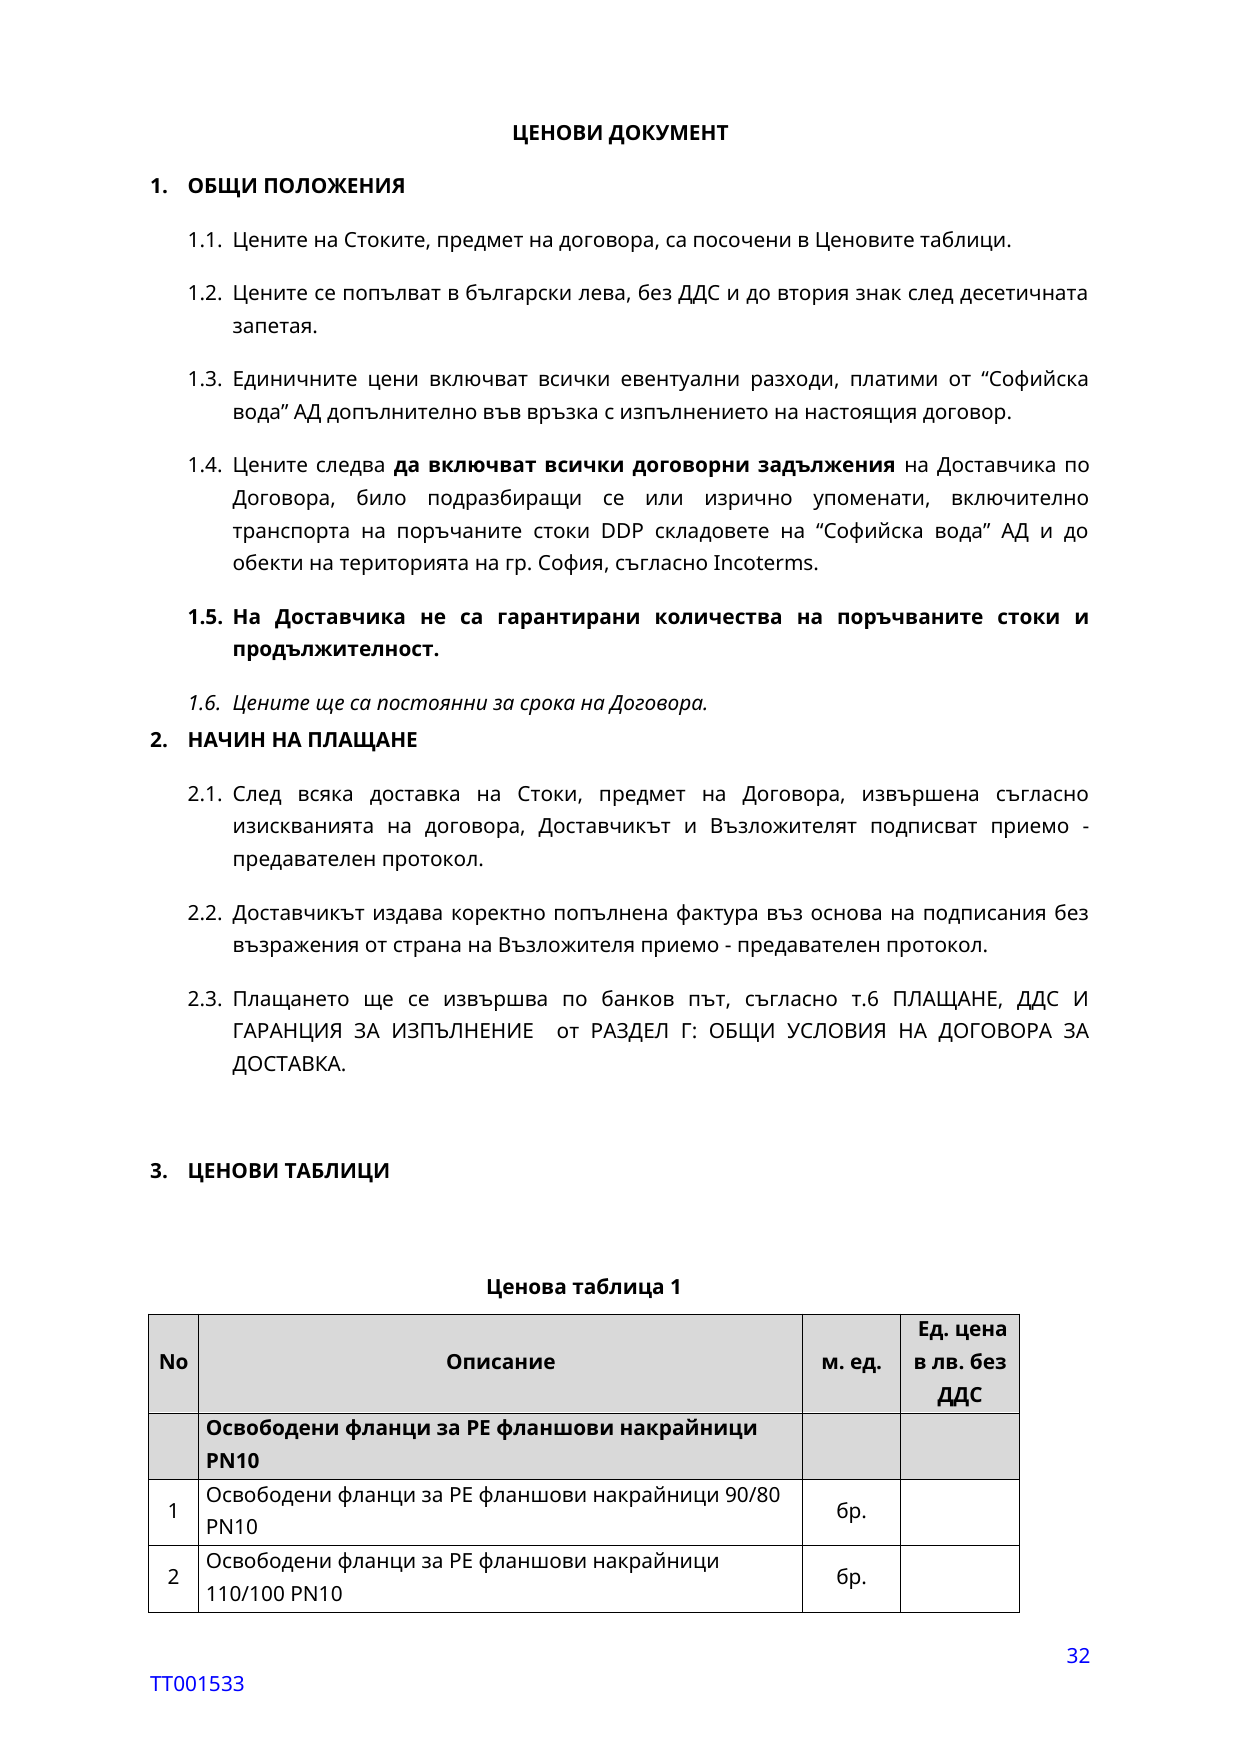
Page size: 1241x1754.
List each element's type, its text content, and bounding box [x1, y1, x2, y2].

table_cell бр. [803, 1546, 900, 1612]
table_cell [901, 1546, 1019, 1612]
table_cell [149, 1414, 198, 1479]
list ЦЕНОВИ ТАБЛИЦИ [150, 1156, 1090, 1184]
table_cell Описание [199, 1315, 802, 1412]
table_cell 2 [149, 1546, 198, 1612]
list НАЧИН НА ПЛАЩАНЕ [150, 726, 1090, 754]
table_cell Освободени фланци за РЕ фланшови накрайници 110/100 PN10 [199, 1546, 802, 1612]
text ЦЕНОВИ ДОКУМЕНТ [150, 118, 1090, 147]
table_cell Освободени фланци за РЕ фланшови накрайници 90/80 PN10 [199, 1480, 802, 1545]
list Цените се попълват в български лева, без ДДС и до втория знак след десетичната запетая. [187, 278, 1090, 339]
list Цените ще са постоянни за срока на Договора. [187, 688, 1090, 716]
table_cell м. ед. [803, 1315, 900, 1412]
table_header Ценова таблица 1 [149, 1263, 1019, 1313]
table_cell Освободени фланци за PE фланшови накрайници PN10 [199, 1414, 802, 1479]
table_cell [901, 1480, 1019, 1545]
table_cell 1 [149, 1480, 198, 1545]
list Единичните цени включват всички евентуални разходи, платими от “Софийска вода” АД допълнително във връзка с изпълнението на настоящия договор. [187, 364, 1090, 426]
table_cell [803, 1414, 900, 1479]
list Доставчикът издава коректно попълнена фактура въз основа на подписания без възражения от страна на Възложителя приемо - предавателен протокол. [187, 898, 1090, 959]
table_cell бр. [803, 1480, 900, 1545]
table_cell Ед. цена в лв. без ДДС [901, 1315, 1019, 1412]
list След всяка доставка на Стоки, предмет на Договора, извършена съгласно изискванията на договора, Доставчикът и Възложителят подписват приемо - предавателен протокол. [187, 779, 1090, 873]
list ОБЩИ ПОЛОЖЕНИЯ [150, 172, 1090, 200]
table_cell [901, 1414, 1019, 1479]
list Цените следва да включват всички договорни задължения на Доставчика по Договора, било подразбиращи се или изрично упоменати, включително транспорта на поръчаните стоки DDP складовете на “Софийска вода” АД и до обекти на територията на гр. София, съгласно Incoterms. [187, 451, 1090, 577]
list На Доставчика не са гарантирани количества на поръчваните стоки и продължителност. [187, 602, 1090, 663]
list Цените на Стоките, предмет на договора, са посочени в Ценовите таблици. [187, 225, 1090, 253]
list Плащането ще се извършва по банков път, съгласно т.6 ПЛАЩАНЕ, ДДС И ГАРАНЦИЯ ЗА ИЗПЪЛНЕНИЕ от РАЗДЕЛ Г: ОБЩИ УСЛОВИЯ НА ДОГОВОРА ЗА ДОСТАВКА. [187, 984, 1090, 1077]
table_cell No [149, 1315, 198, 1412]
